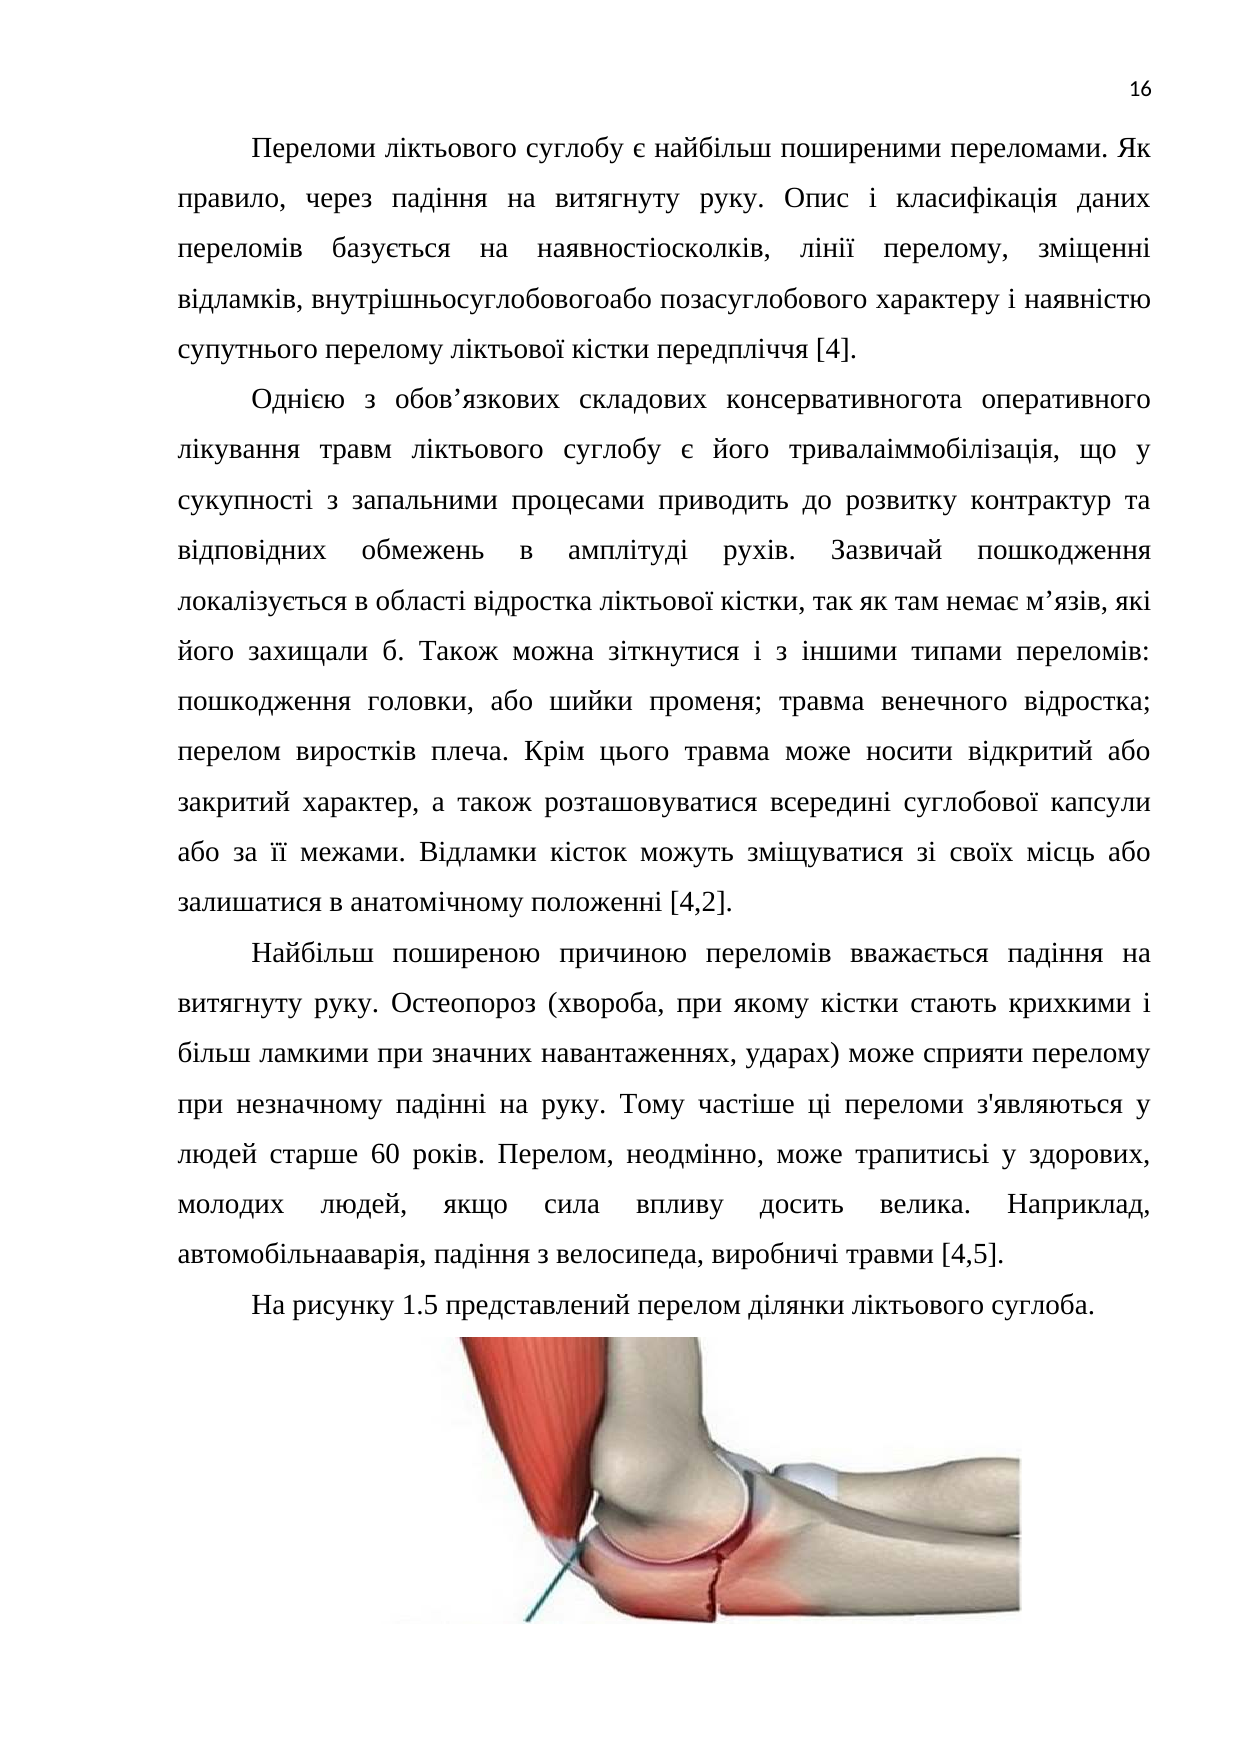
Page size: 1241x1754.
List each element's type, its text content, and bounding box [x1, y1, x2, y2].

text Найбільш поширеною причиною переломів вважається падіння на витягнуту руку. Остеопороз (хвороба, при якому кістки стають крихкими і більш ламкими при значних навантаженнях, ударах) може сприяти перелому при незначному падінні на руку. Тому частіше ці переломи з'являються у людей старше 60 років. Перелом, неодмінно, може трапитисьі у здорових, молодих людей, якщо сила впливу досить велика. Наприклад, автомобільнааварія, падіння з велосипеда, виробничі травми [4,5]. [177, 935, 1152, 1270]
text Однією з обов’язкових складових консервативногота оперативного лікування травм ліктьового суглобу є його тривалаіммобілізація, що у сукупності з запальними процесами приводить до розвитку контрактур та відповідних обмежень в амплітуді рухів. Зазвичай пошкодження локалізується в області відростка ліктьової кістки, так як там немає м’язів, які його захищали б. Також можна зіткнутися і з іншими типами переломів: пошкодження головки, або шийки променя; травма венечного відростка; перелом виростків плеча. Крім цього травма може носити відкритий або закритий характер, а також розташовуватися всередині суглобової капсули або за її межами. Відламки кісток можуть зміщуватися зі своїх місць або залишатися в анатомічному положенні [4,2]. [177, 381, 1152, 918]
picture [381, 1337, 1022, 1624]
text На рисунку 1.5 представлений перелом ділянки ліктьового суглоба. [177, 1287, 1152, 1321]
text Переломи ліктьового суглобу є найбільш поширеними переломами. Як правило, через падіння на витягнуту руку. Опис і класифікація даних переломів базується на наявностіосколків, лінії перелому, зміщенні відламків, внутрішньосуглобовогоабо позасуглобового характеру і наявністю супутнього перелому ліктьової кістки передпліччя [4]. [177, 130, 1152, 364]
